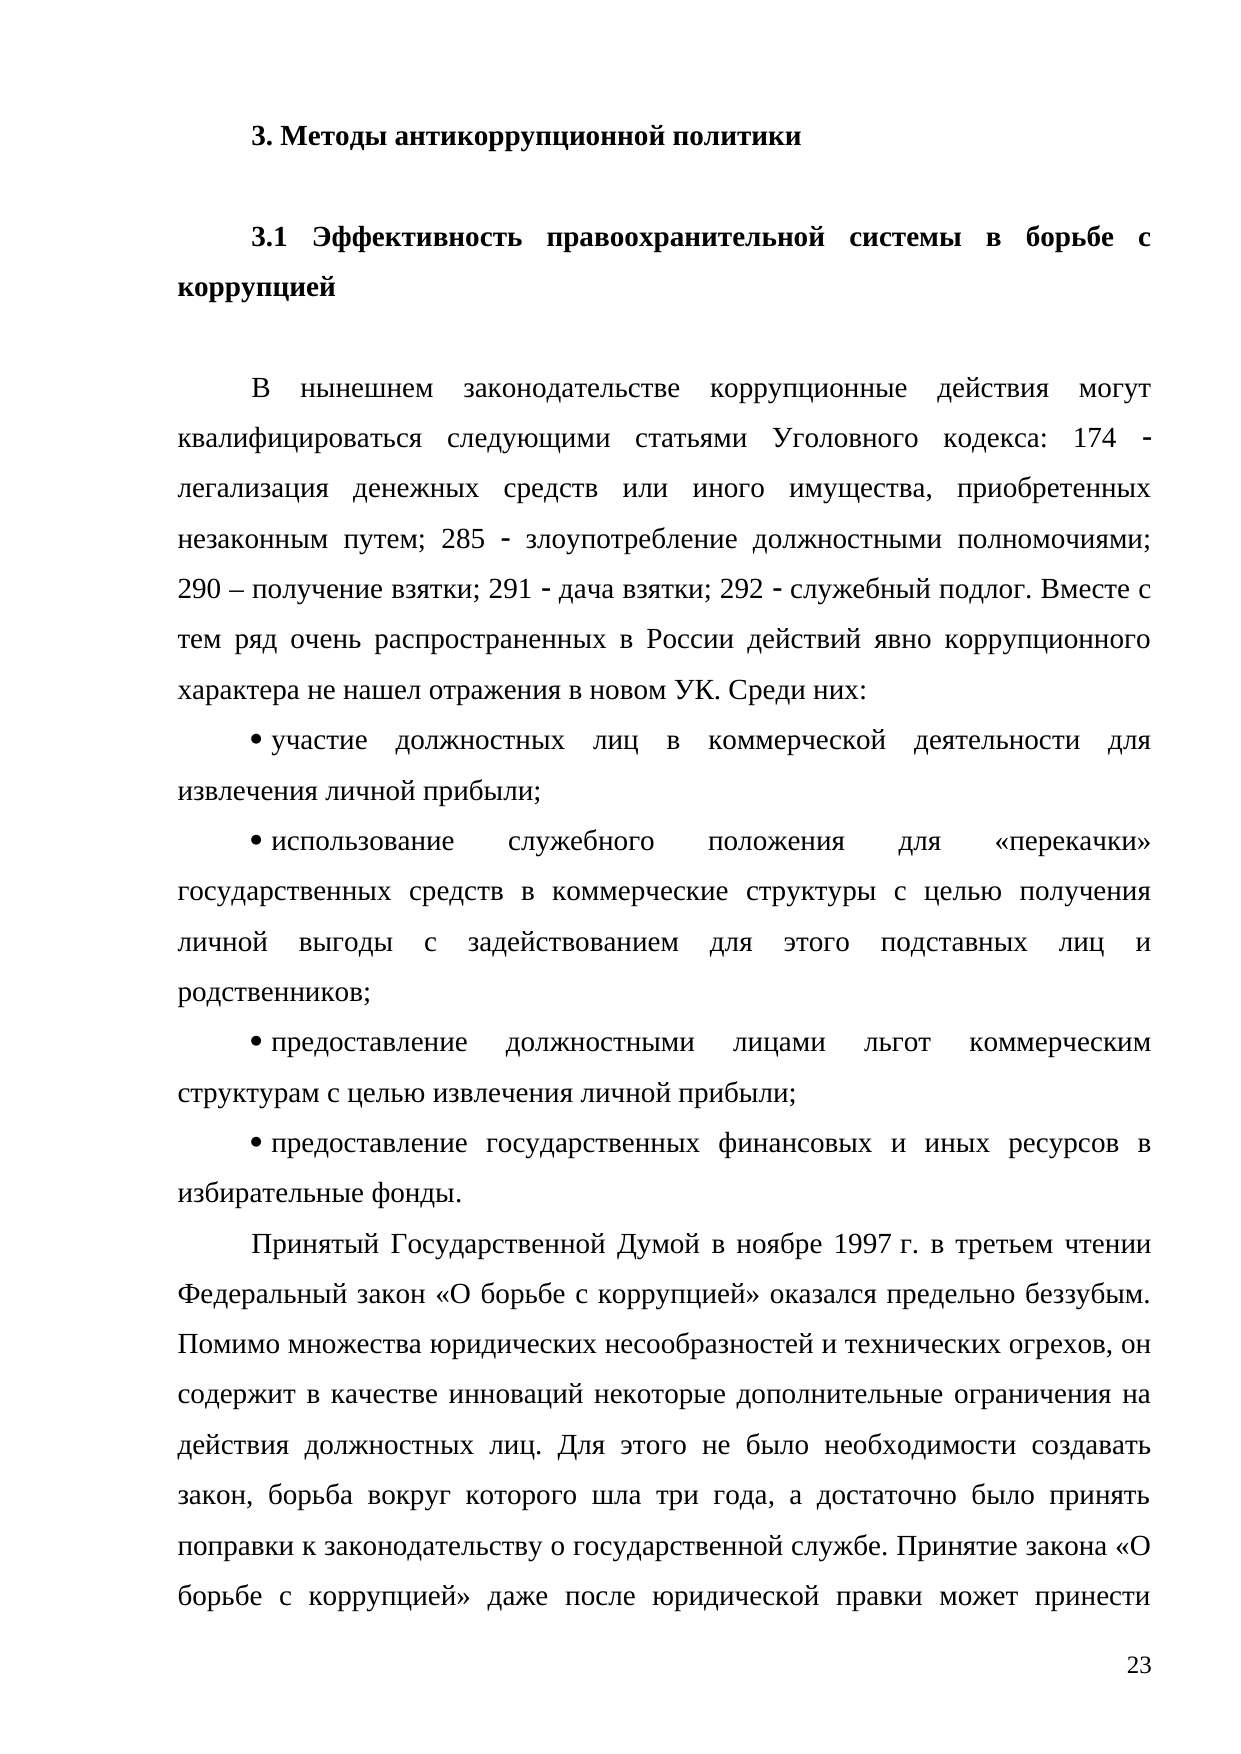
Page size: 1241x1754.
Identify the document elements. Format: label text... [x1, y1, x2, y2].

text В нынешнем законодательстве коррупционные действия могут квалифицироваться следующими статьями Уголовного кодекса: 174 легализация денежных средств или иного имущества, приобретенных незаконным путем; 285 злоупотребление должностными полномочиями; 290 – получение взятки; 291 дача взятки; 292 служебный подлог. Вместе с тем ряд очень распространенных в России действий явно коррупционного характера не нашел отражения в новом УК. Среди них: [177, 370, 1152, 705]
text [177, 1226, 1152, 1611]
list использование служебного положения для «перекачки» государственных средств в коммерческие структуры с целью получения личной выгоды с задействованием для этого подставных лиц и родственников; [177, 823, 1152, 1007]
text 3.1 Эффективность правоохранительной системы в борьбе с коррупцией [177, 219, 1152, 303]
text 3. Методы антикоррупционной политики [177, 118, 1152, 152]
list предоставление государственных финансовых и иных ресурсов в избирательные фонды. [177, 1125, 1152, 1209]
list предоставление должностными лицами льгот коммерческим структурам с целью извлечения личной прибыли; [177, 1024, 1152, 1108]
list участие должностных лиц в коммерческой деятельности для извлечения личной прибыли; [177, 722, 1152, 806]
